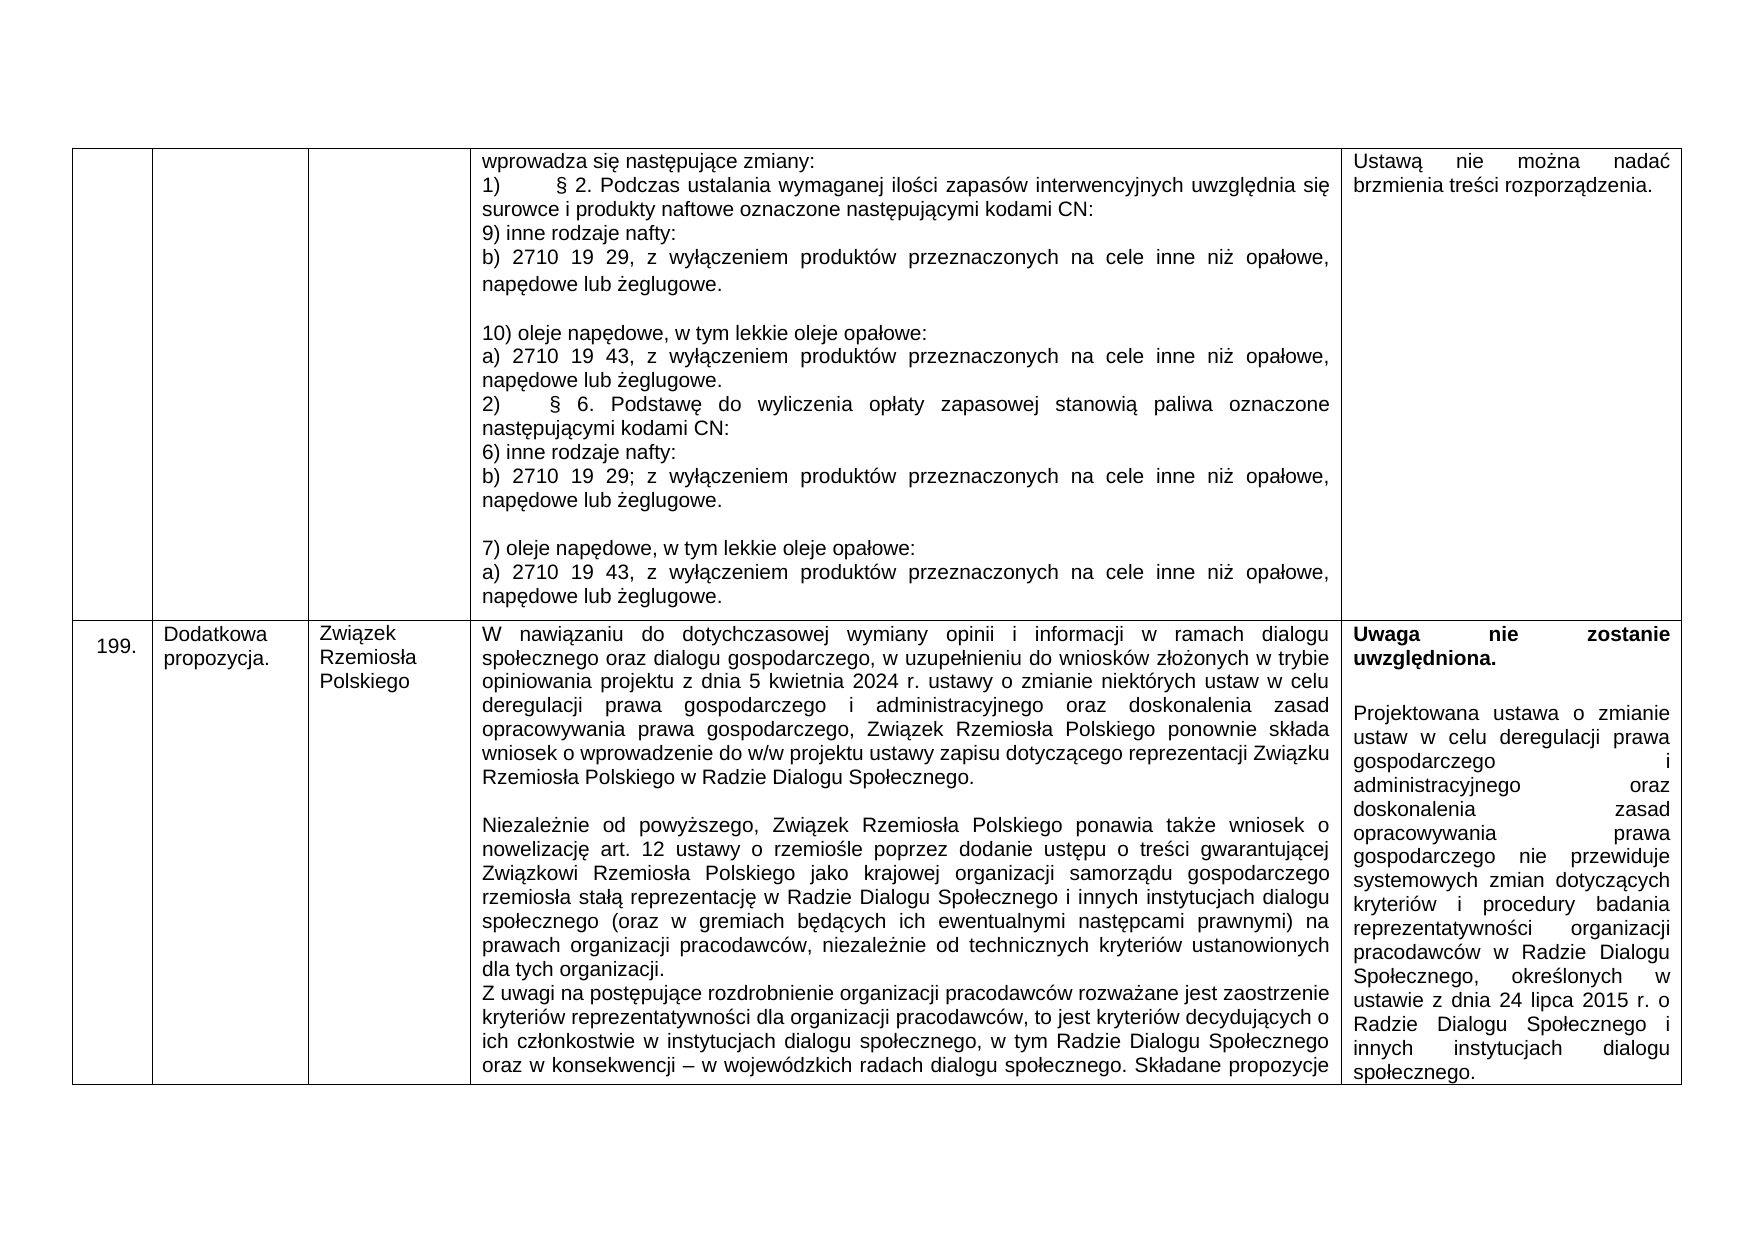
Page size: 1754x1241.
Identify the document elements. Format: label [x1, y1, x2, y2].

table_cell [153, 621, 308, 1084]
table_cell [471, 621, 1341, 1084]
table_cell [73, 621, 152, 1084]
table_cell [1342, 149, 1681, 620]
table_cell [471, 149, 1341, 620]
table_cell [153, 149, 308, 620]
table_cell [73, 149, 152, 620]
table_cell [1342, 621, 1681, 1084]
table_cell [309, 621, 470, 1084]
table_cell [309, 149, 470, 620]
